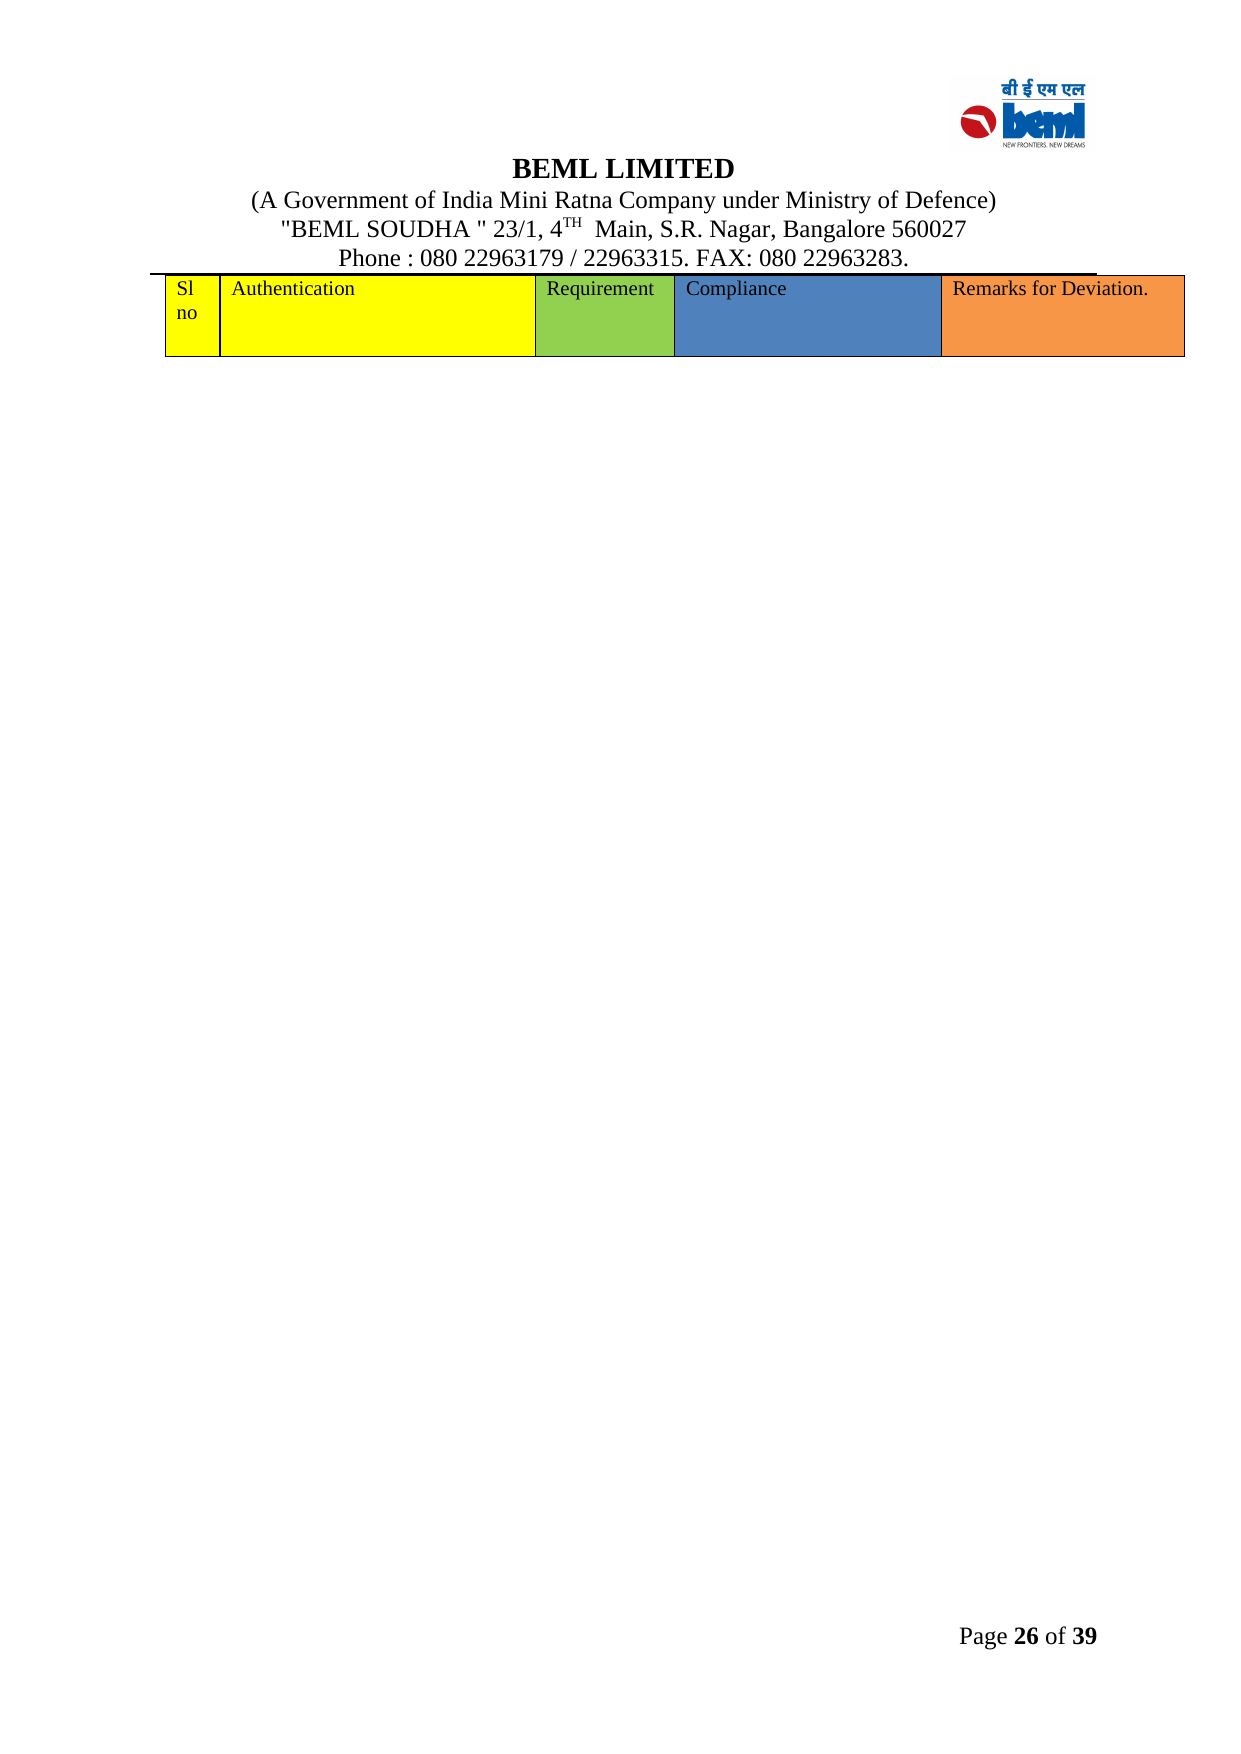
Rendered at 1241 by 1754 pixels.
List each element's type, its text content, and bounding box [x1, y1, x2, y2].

table_header Remarks for Deviation. [942, 276, 1184, 356]
table_header Compliance [675, 276, 941, 356]
table_header Requirement [536, 276, 674, 356]
table_header Authentication [221, 276, 535, 356]
picture [948, 75, 1098, 152]
table_header Sl no [166, 276, 219, 356]
